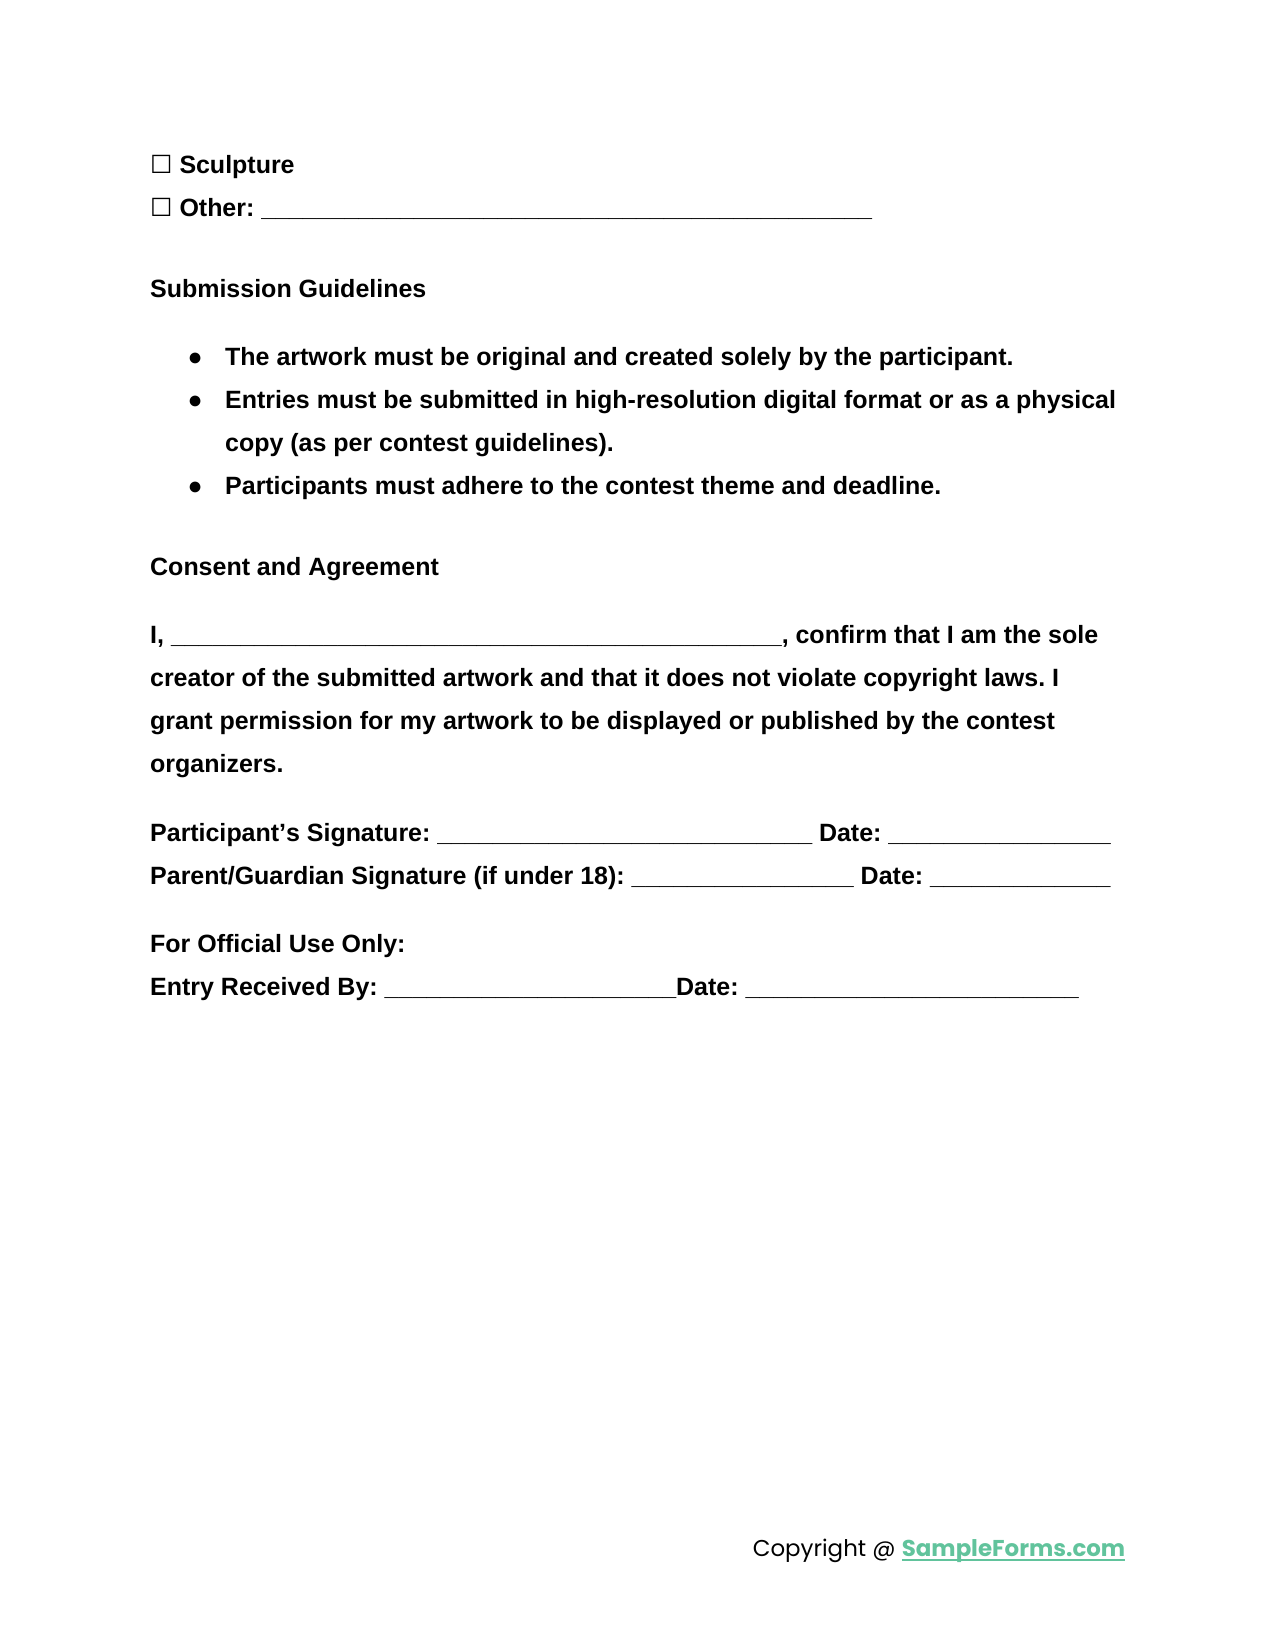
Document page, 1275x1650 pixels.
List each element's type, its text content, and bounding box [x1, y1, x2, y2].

text I, ____________________________________________, confirm that I am the sole creator of the submitted artwork and that it does not violate copyright laws. I grant permission for my artwork to be displayed or published by the contest organizers. [150, 620, 1125, 778]
subtitle Consent and Agreement [150, 552, 1125, 581]
list Entries must be submitted in high-resolution digital format or as a physical copy (as per contest guidelines). [187, 385, 1125, 457]
list The artwork must be original and created solely by the participant. [187, 342, 1125, 371]
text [150, 150, 1125, 222]
text Participant’s Signature: ___________________________ Date: ________________ Parent/Guardian Signature (if under 18): ________________ Date: _____________ [150, 817, 1125, 889]
text For Official Use Only: Entry Received By: _____________________Date: ________________________ [150, 929, 1125, 1001]
subtitle Submission Guidelines [150, 274, 1125, 302]
list Participants must adhere to the contest theme and deadline. [187, 471, 1125, 500]
